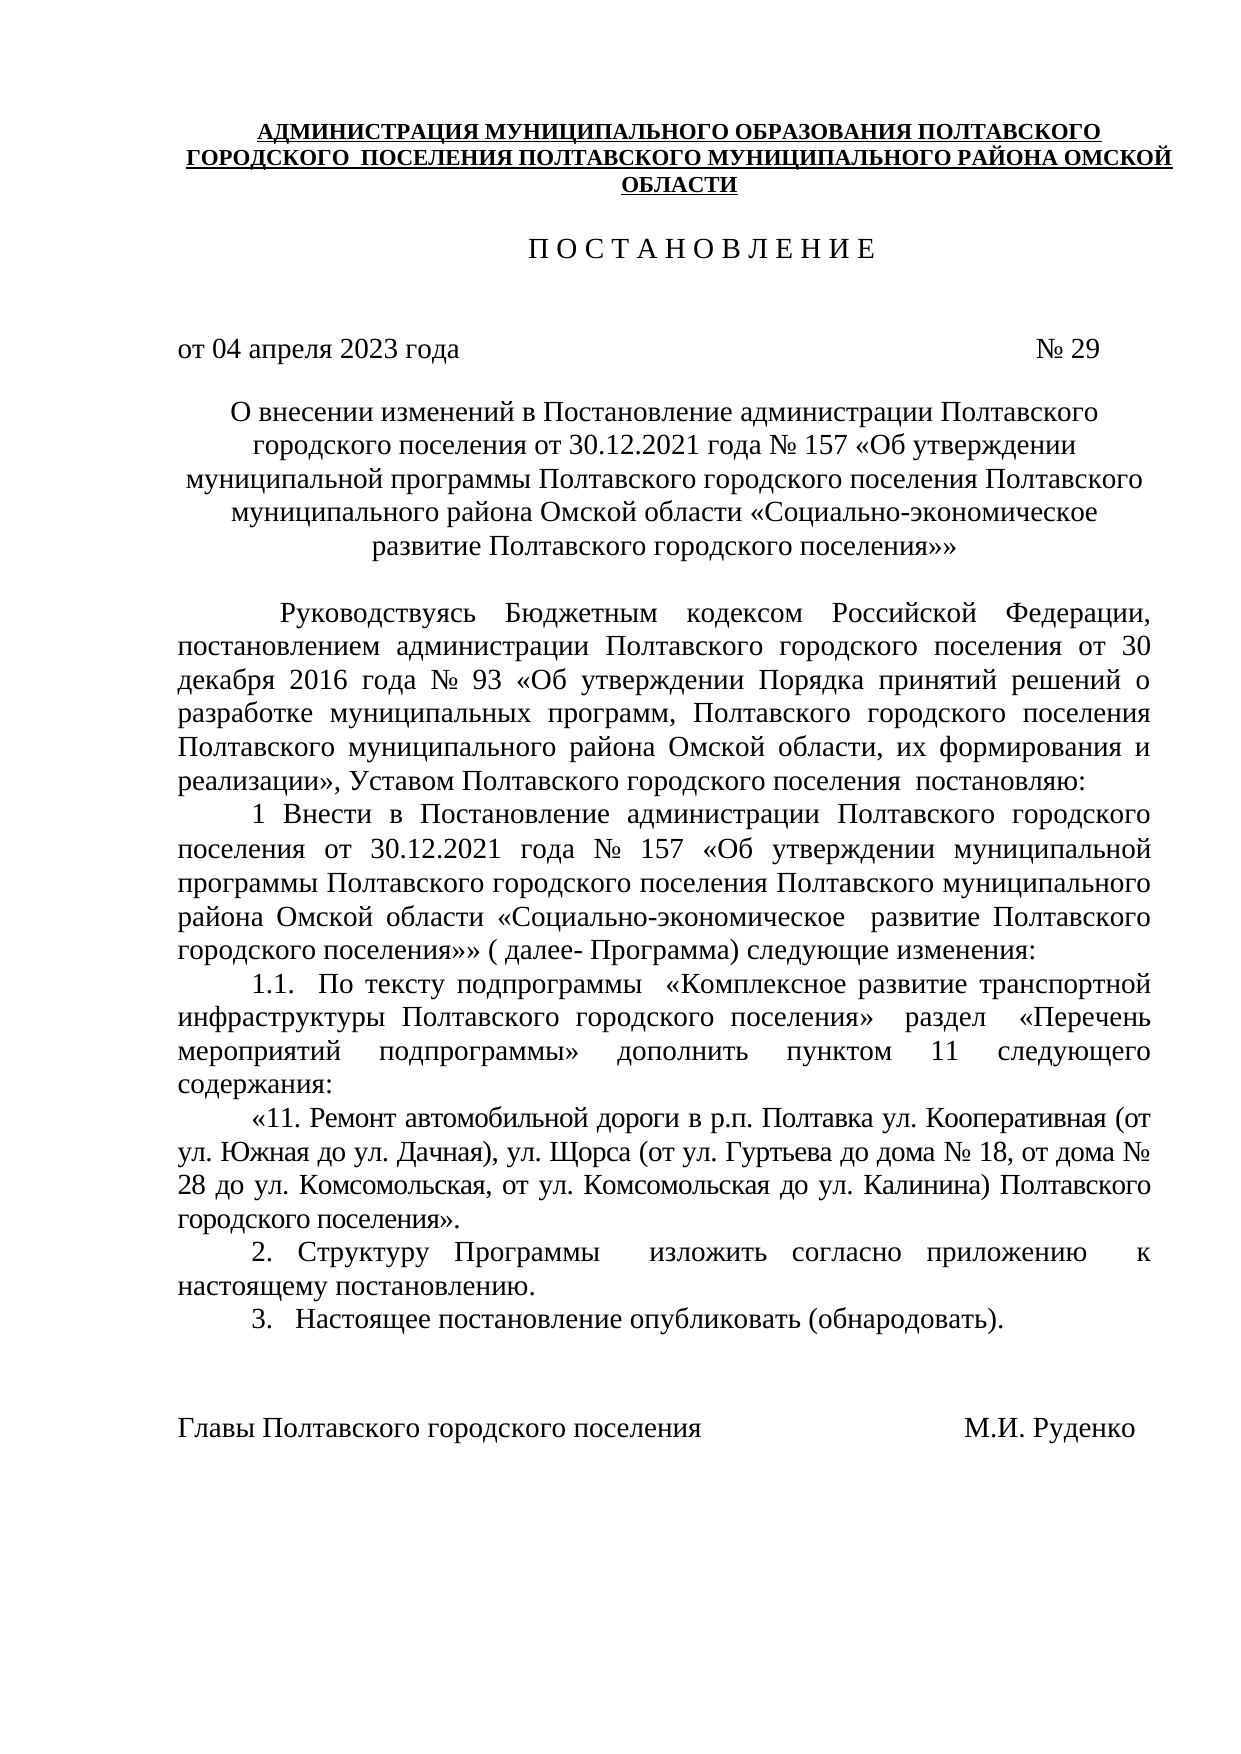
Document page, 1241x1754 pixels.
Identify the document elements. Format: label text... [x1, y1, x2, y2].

text АДМИНИСТРАЦИЯ МУНИЦИПАЛЬНОГО ОБРАЗОВАНИЯ ПОЛТАВСКОГО ГОРОДСКОГО ПОСЕЛЕНИЯ ПОЛТАВСКОГО МУНИЦИПАЛЬНОГО РАЙОНА ОМСКОЙ ОБЛАСТИ [177, 118, 1181, 197]
text от 04 апреля 2023 года № 29 [177, 331, 1152, 365]
text 3. Настоящее постановление опубликовать (обнародовать). [177, 1301, 1152, 1335]
text П О С Т А Н О В Л Е Н И Е [177, 231, 1152, 264]
title 1.1. По тексту подпрограммы «Комплексное развитие транспортной инфраструктуры Полтавского городского поселения» раздел «Перечень мероприятий подпрограммы» дополнить пунктом 11 следующего содержания: [177, 966, 1152, 1100]
text 2. Структуру Программы изложить согласно приложению к настоящему постановлению. [177, 1234, 1152, 1301]
title Руководствуясь Бюджетным кодексом Российской Федерации, постановлением администрации Полтавского городского поселения от 30 декабря 2016 года № 93 «Об утверждении Порядка принятий решений о разработке муниципальных программ, Полтавского городского поселения Полтавского муниципального района Омской области, их формирования и реализации», Уставом Полтавского городского поселения постановляю: [177, 595, 1152, 796]
title Главы Полтавского городского поселения М.И. Руденко [177, 1410, 1152, 1443]
text «11. Ремонт автомобильной дороги в р.п. Полтавка ул. Кооперативная (от ул. Южная до ул. Дачная), ул. Щорса (от ул. Гуртьева до дома № 18, от дома № 28 до ул. Комсомольская, от ул. Комсомольская до ул. Калинина) Полтавского городского поселения». [177, 1100, 1152, 1234]
text О внесении изменений в Постановление администрации Полтавского городского поселения от 30.12.2021 года № 157 «Об утверждении муниципальной программы Полтавского городского поселения Полтавского муниципального района Омской области «Социально-экономическое развитие Полтавского городского поселения»» [177, 394, 1152, 561]
title 1 Внести в Постановление администрации Полтавского городского поселения от 30.12.2021 года № 157 «Об утверждении муниципальной программы Полтавского городского поселения Полтавского муниципального района Омской области «Социально-экономическое развитие Полтавского городского поселения»» ( далее- Программа) следующие изменения: [177, 796, 1152, 966]
